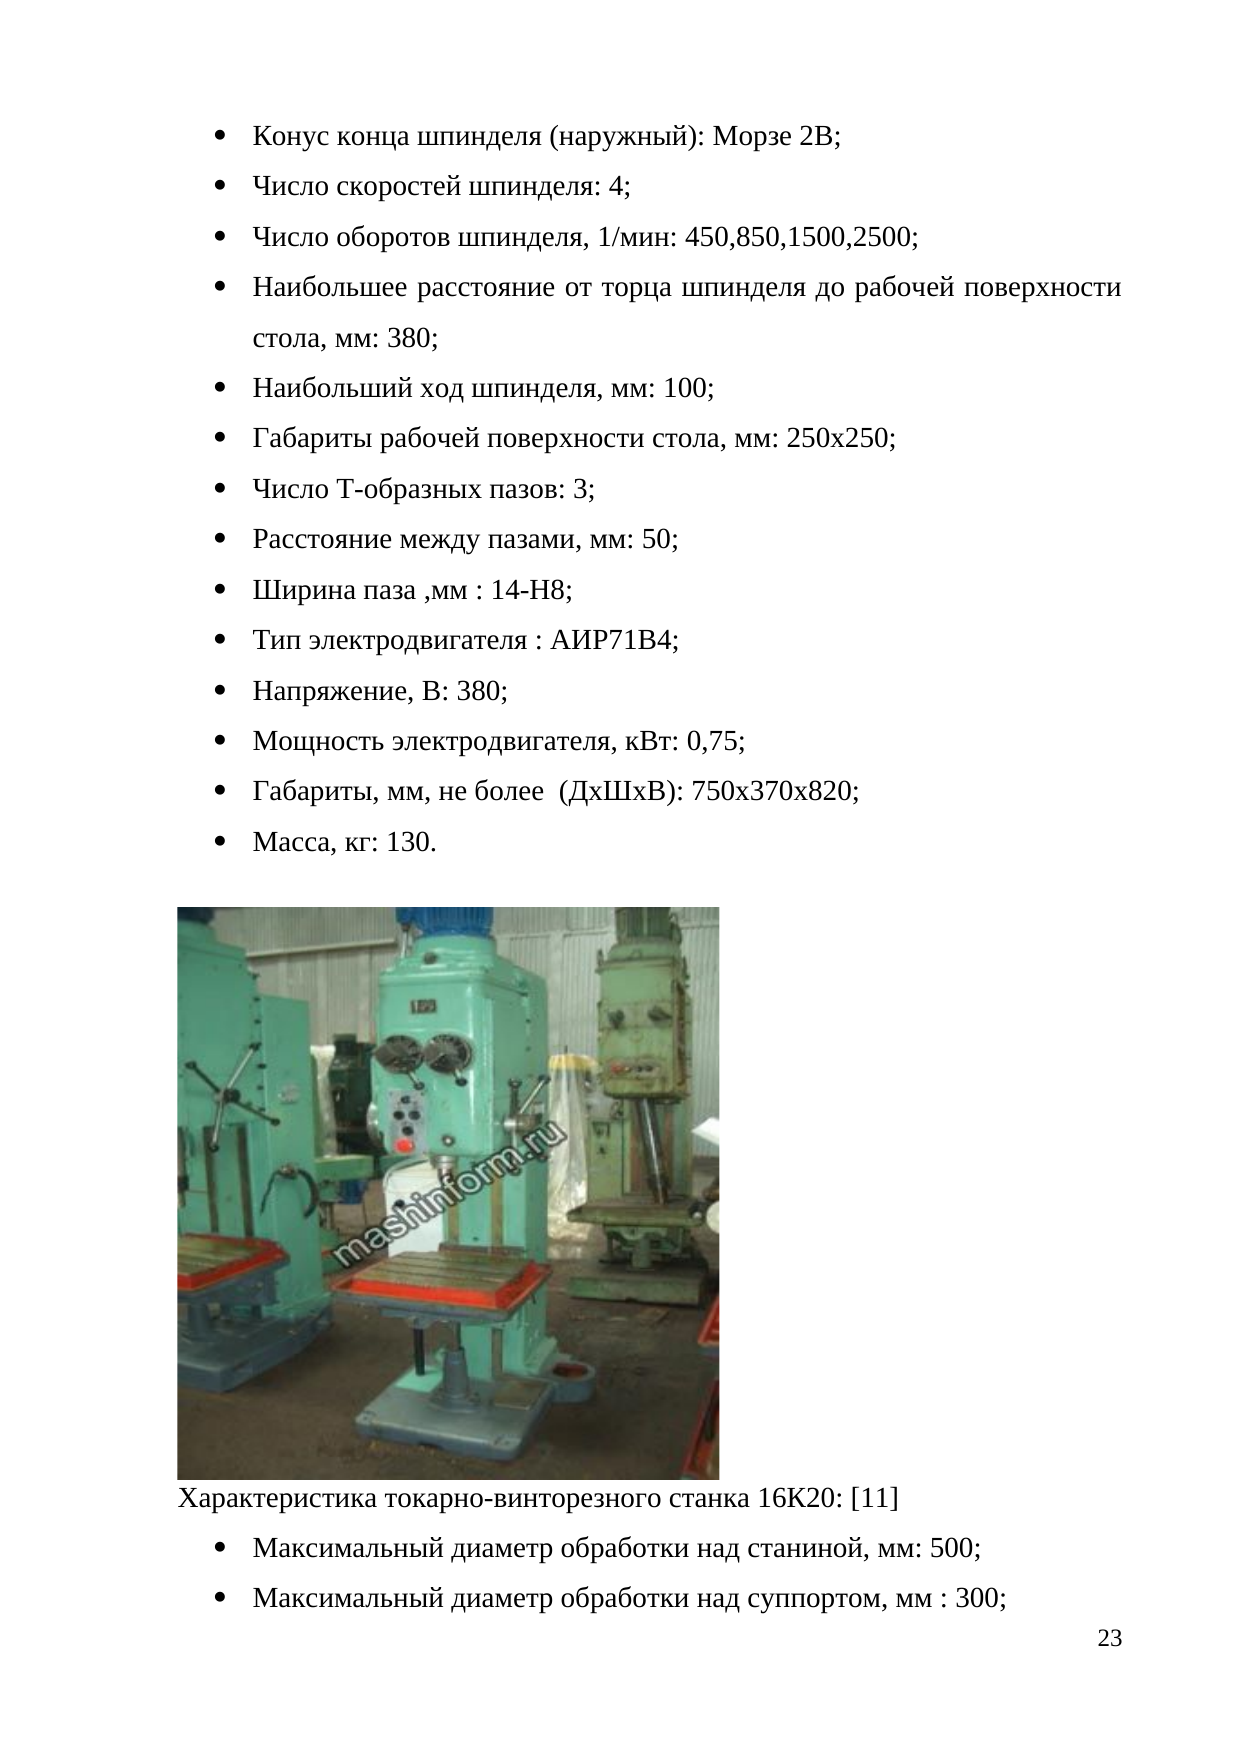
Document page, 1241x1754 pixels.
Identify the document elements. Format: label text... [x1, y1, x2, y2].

list Максимальный диаметр обработки над суппортом, мм : 300; [215, 1580, 1122, 1614]
list Конус конца шпинделя (наружный): Морзе 2В; [215, 118, 1122, 152]
list Масса, кг: 130. [215, 824, 1122, 857]
list Габариты, мм, не более (ДхШхВ): 750х370х820; [215, 773, 1122, 807]
picture [177, 907, 720, 1480]
list Ширина паза ,мм : 14-Н8; [215, 572, 1122, 605]
list Габариты рабочей поверхности стола, мм: 250х250; [215, 421, 1122, 454]
list Тип электродвигателя : АИР71В4; [215, 622, 1122, 656]
list Наибольший ход шпинделя, мм: 100; [215, 370, 1122, 404]
text Характеристика токарно-винторезного станка 16К20: [11] [177, 1480, 1122, 1513]
list Число Т-образных пазов: 3; [215, 471, 1122, 504]
list Число скоростей шпинделя: 4; [215, 168, 1122, 202]
list Расстояние между пазами, мм: 50; [215, 521, 1122, 555]
list Максимальный диаметр обработки над станиной, мм: 500; [215, 1530, 1122, 1564]
list Наибольшее расстояние от торца шпинделя до рабочей поверхности стола, мм: 380; [215, 269, 1122, 353]
list Число оборотов шпинделя, 1/мин: 450,850,1500,2500; [215, 219, 1122, 253]
list Напряжение, В: 380; [215, 673, 1122, 706]
list Мощность электродвигателя, кВт: 0,75; [215, 723, 1122, 757]
